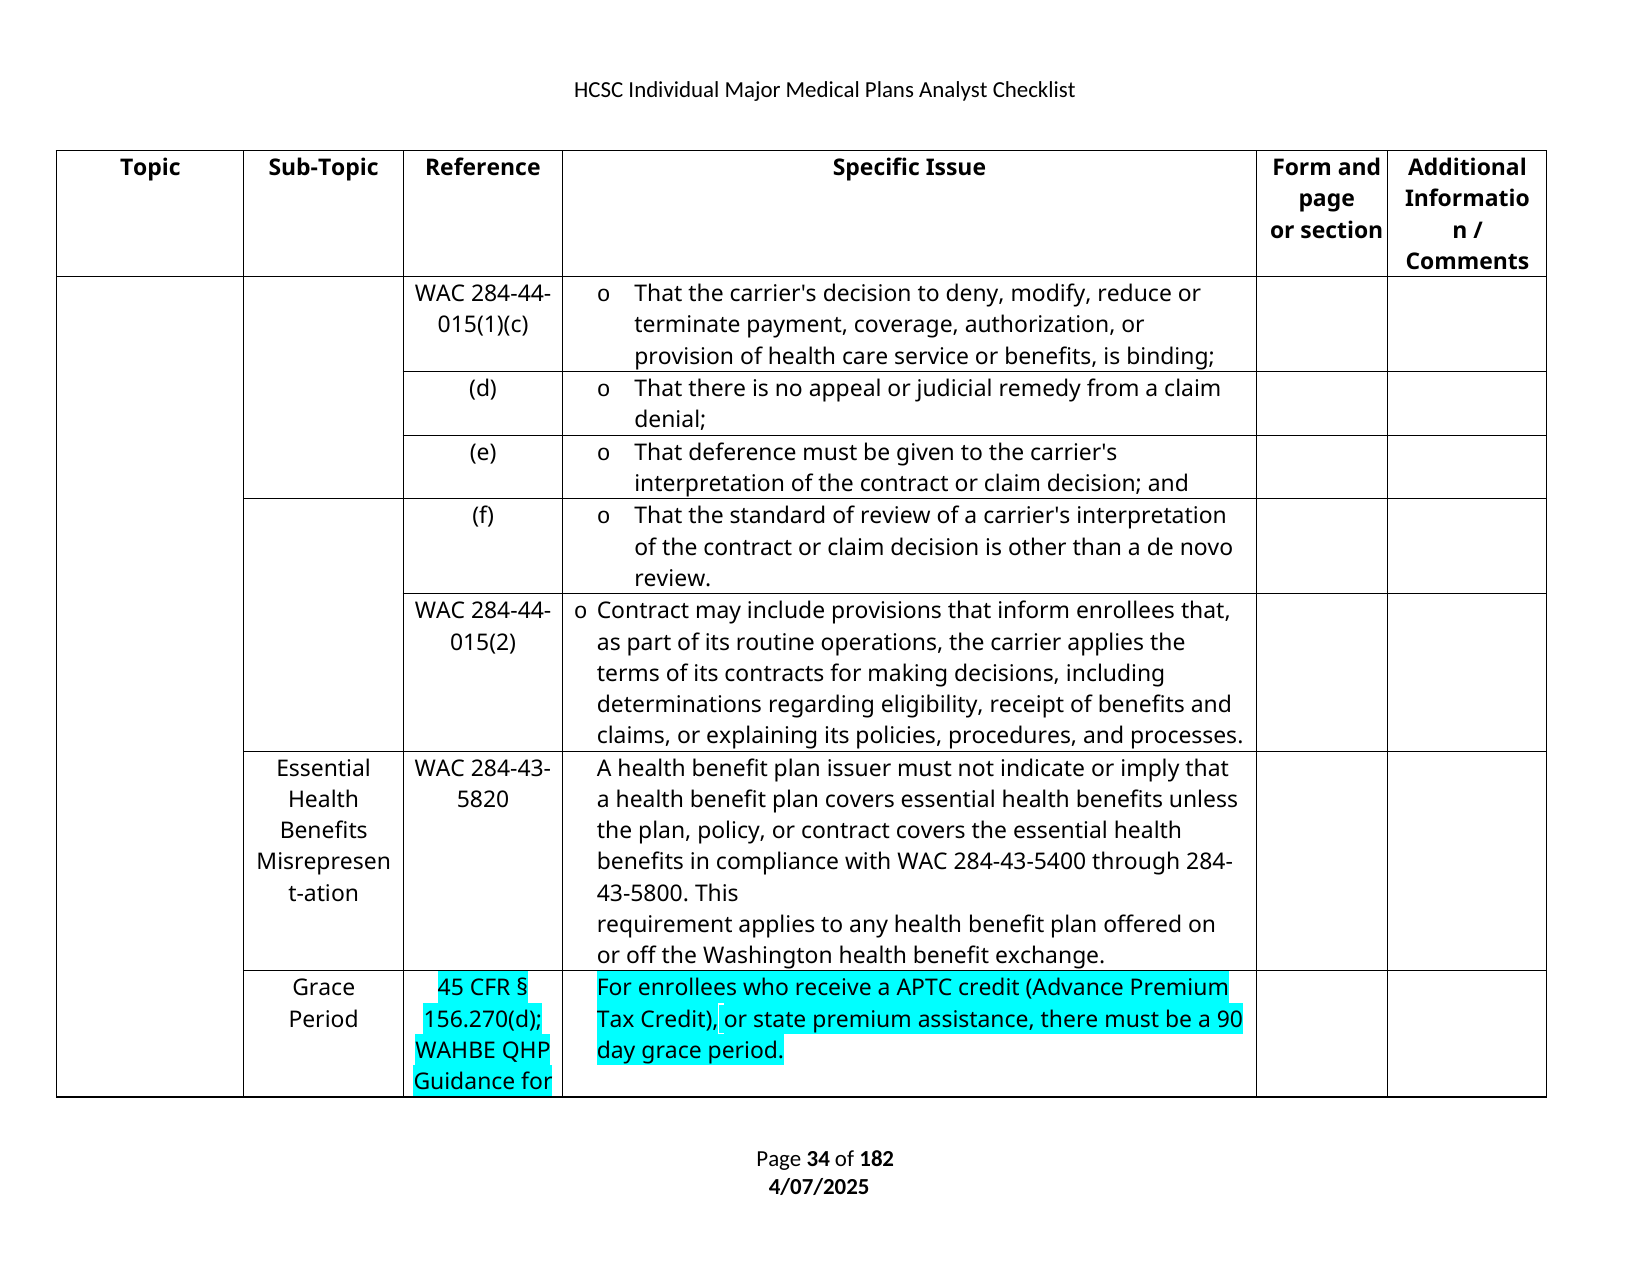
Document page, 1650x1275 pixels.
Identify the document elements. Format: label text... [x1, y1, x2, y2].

table_cell [244, 499, 403, 593]
table_cell WAC 284-44-015(1)(c) [404, 277, 562, 371]
table_header Specific Issue [563, 151, 1256, 276]
table_cell [1257, 752, 1387, 970]
table_header Additional Information / Comments [1388, 151, 1546, 276]
table_header Form and page or section [1257, 151, 1387, 276]
table_cell (e) [404, 436, 562, 498]
table_cell [1257, 594, 1387, 751]
table_cell That the standard of review of a carrier's interpretation of the contract or claim decision is other than a de novo review. [563, 499, 1256, 593]
table_cell [1257, 436, 1387, 498]
table_cell [244, 593, 403, 751]
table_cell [563, 971, 1256, 1096]
table_cell [1388, 436, 1546, 498]
table_header Sub-Topic [244, 151, 403, 276]
table_header Reference [404, 151, 562, 276]
table_cell Contract may include provisions that inform enrollees that, as part of its routine operations, the carrier applies the terms of its contracts for making decisions, including determinations regarding eligibility, receipt of benefits and claims, or explaining its policies, procedures, and processes. [563, 594, 1256, 751]
table_cell Essential Health Benefits Misrepresent-ation [244, 752, 403, 970]
table_cell That there is no appeal or judicial remedy from a claim denial; [563, 372, 1256, 434]
table_cell A health benefit plan issuer must not indicate or imply that a health benefit plan covers essential health benefits unless the plan, policy, or contract covers the essential health benefits in compliance with WAC 284-43-5400 through 284-43-5800. This requirement applies to any health benefit plan offered on or off the Washington health benefit exchange. [563, 752, 1256, 970]
table_cell WAC 284-44-015(2) [404, 594, 562, 751]
table_cell (d) [404, 372, 562, 434]
table_cell [1388, 594, 1546, 751]
table_cell Grace Period [244, 971, 403, 1096]
table_cell That deference must be given to the carrier's interpretation of the contract or claim decision; and [563, 436, 1256, 498]
table_cell WAC 284-43-5820 [404, 752, 562, 970]
table_cell [1388, 752, 1546, 970]
table_cell [1388, 372, 1546, 434]
table_cell That the carrier's decision to deny, modify, reduce or terminate payment, coverage, authorization, or provision of health care service or benefits, is binding; [563, 277, 1256, 371]
table_cell [1257, 499, 1387, 593]
table_cell [1257, 277, 1387, 371]
table_cell 45 CFR § 156.270(d); WAHBE QHP Guidance for Participation [404, 971, 438, 1096]
table_cell [1388, 277, 1546, 371]
table_cell 45 CFR § 156.270(d); WAHBE QHP Guidance for Participation [528, 971, 562, 1096]
table_cell [1388, 499, 1546, 593]
table_cell [1257, 372, 1387, 434]
table_cell [1257, 971, 1387, 1096]
table_header Topic [57, 151, 243, 276]
table_cell [1388, 971, 1546, 1096]
table_cell (f) [404, 499, 562, 593]
